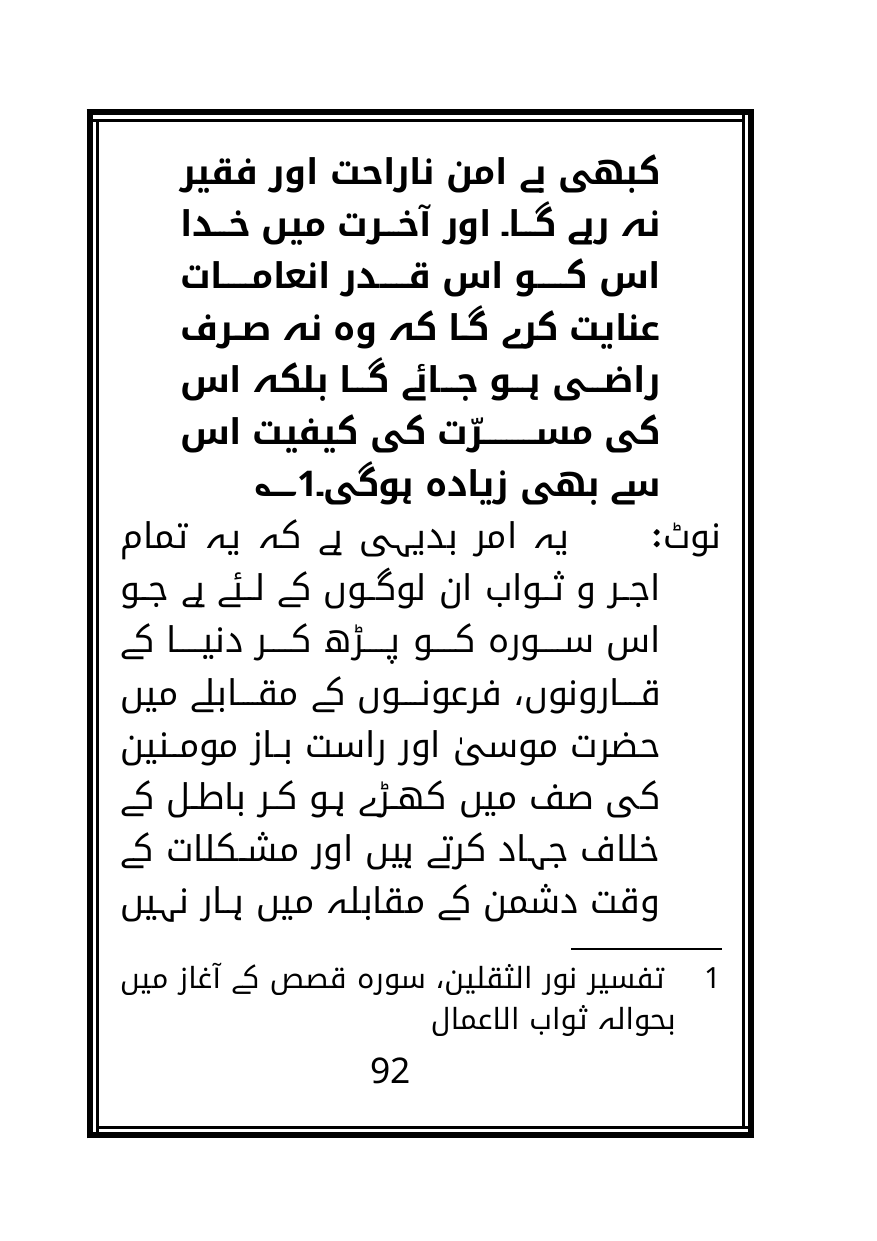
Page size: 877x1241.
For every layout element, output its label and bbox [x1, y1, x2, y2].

text [180, 142, 661, 507]
text [120, 507, 721, 924]
